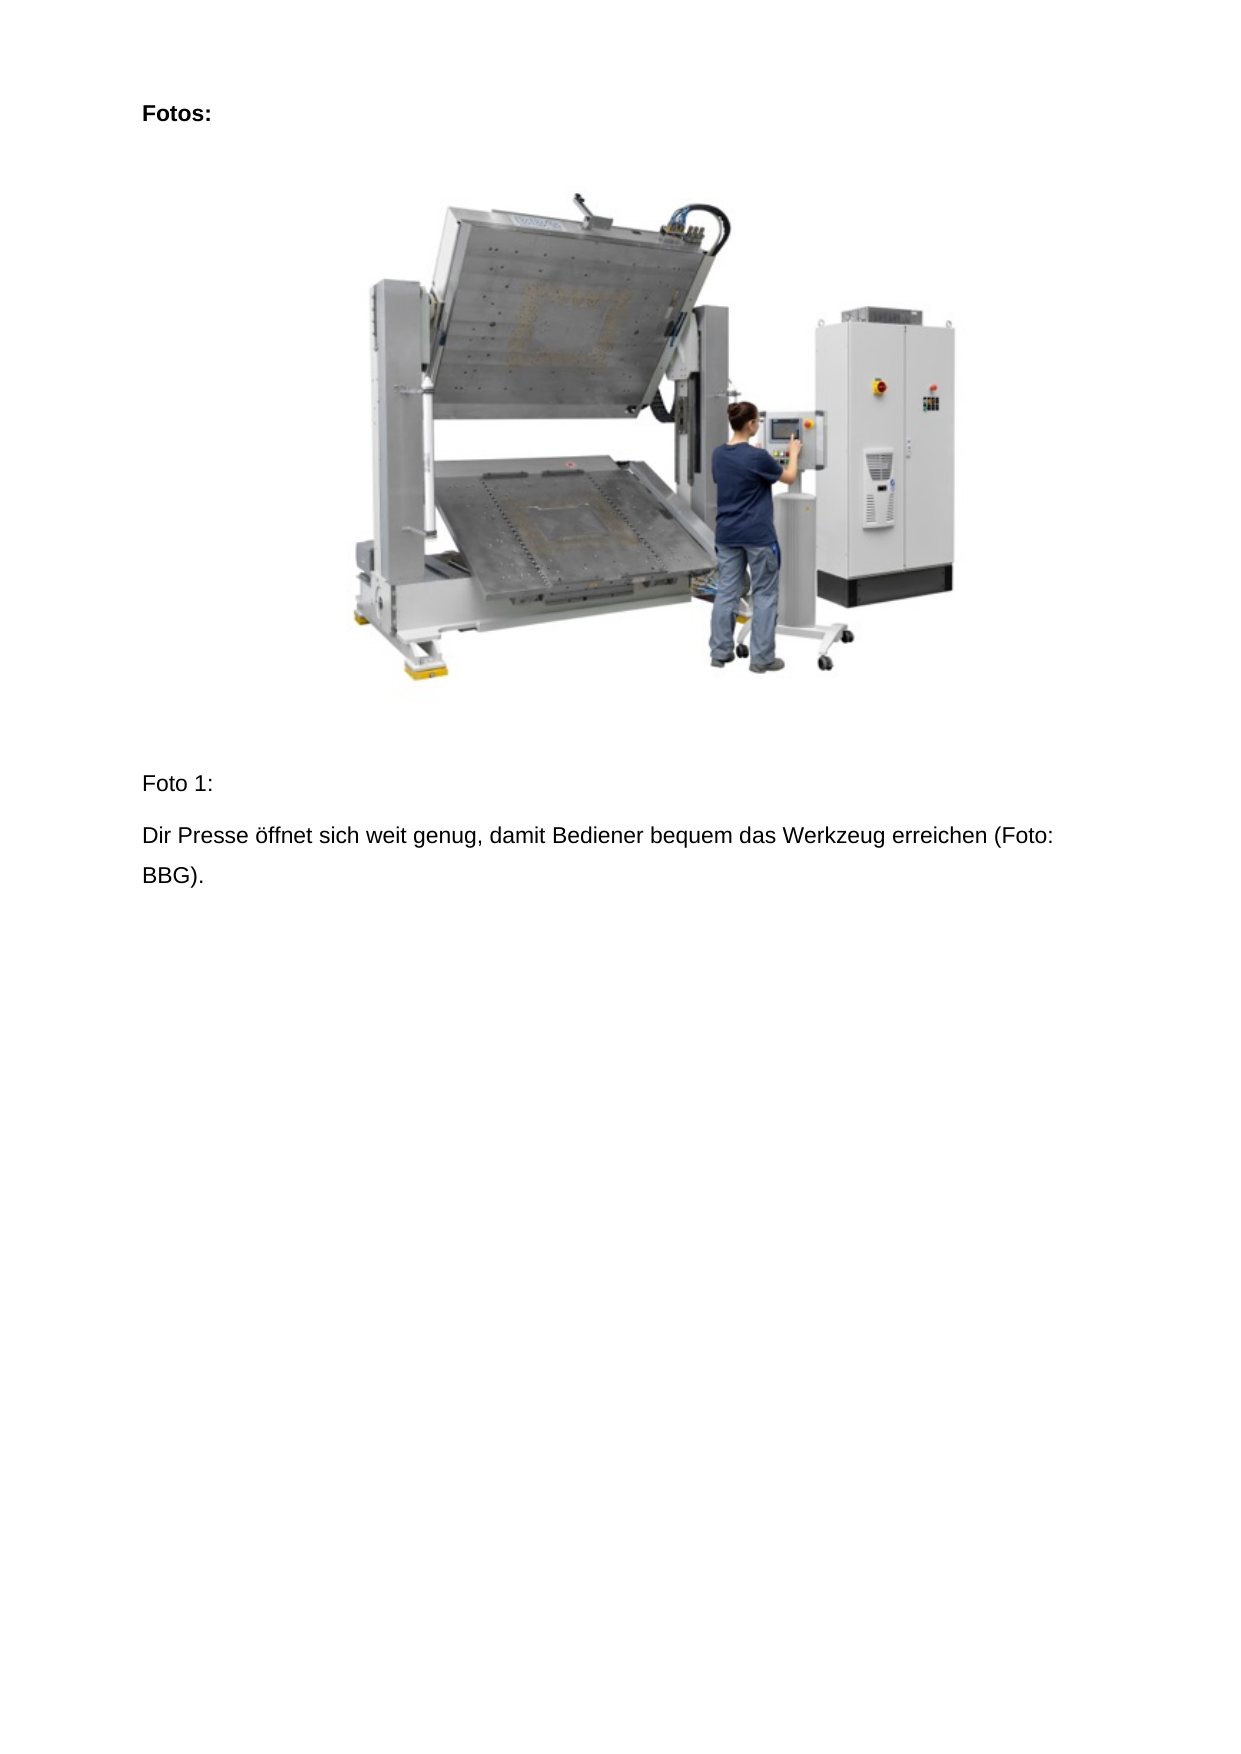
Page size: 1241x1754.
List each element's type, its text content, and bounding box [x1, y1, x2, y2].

text Foto 1: [142, 770, 1110, 796]
text Dir Presse öffnet sich weit genug, damit Bediener bequem das Werkzeug erreichen (Foto: BBG). [142, 822, 1110, 888]
picture [141, 152, 1028, 744]
text Fotos: [142, 100, 1110, 127]
